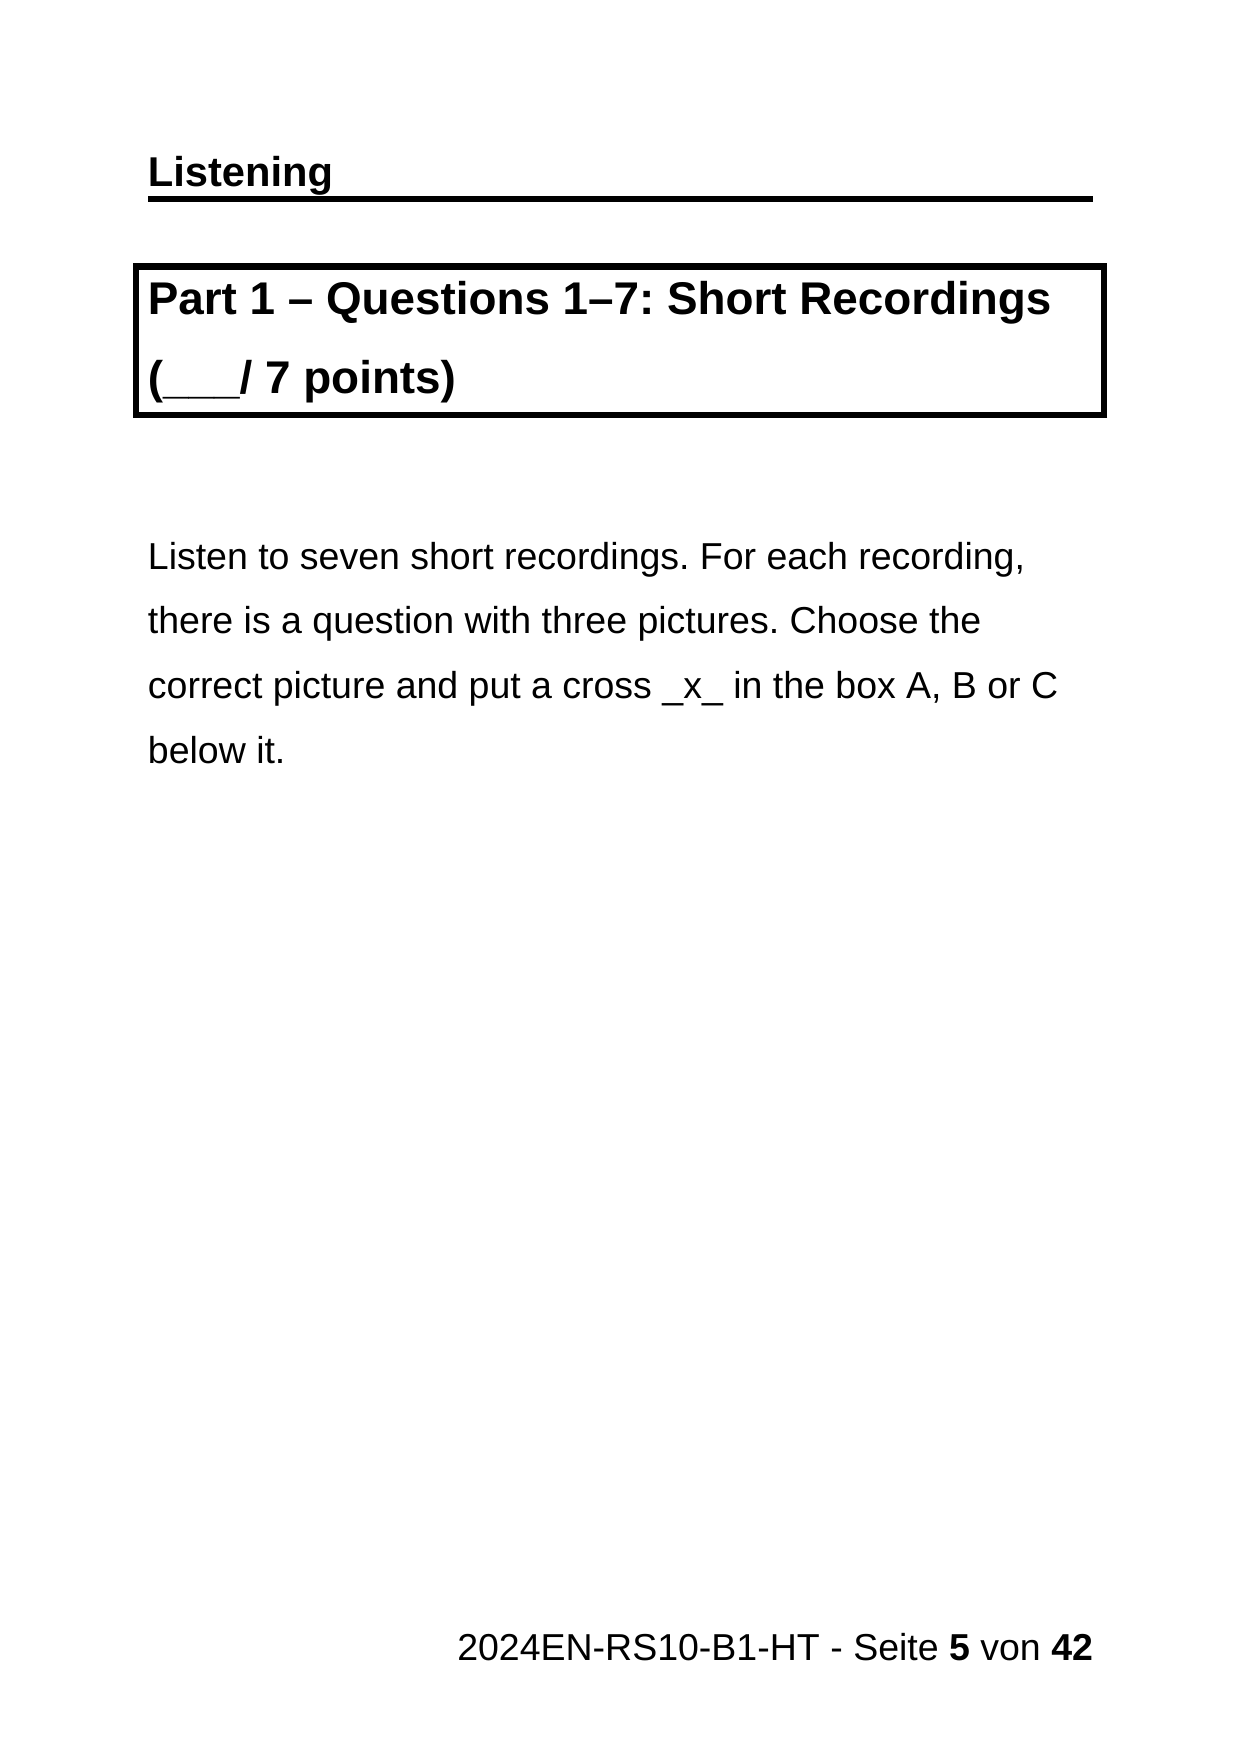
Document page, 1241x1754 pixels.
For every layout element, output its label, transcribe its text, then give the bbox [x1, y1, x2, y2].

subtitle Listening [148, 148, 1093, 196]
subtitle Part 1 – Questions 1–7: Short Recordings (___/ 7 points) [139, 270, 1101, 412]
text Listen to seven short recordings. For each recording, there is a question with three pictures. Choose the correct picture and put a cross _x_ in the box A, B or C below it. [148, 534, 1093, 771]
